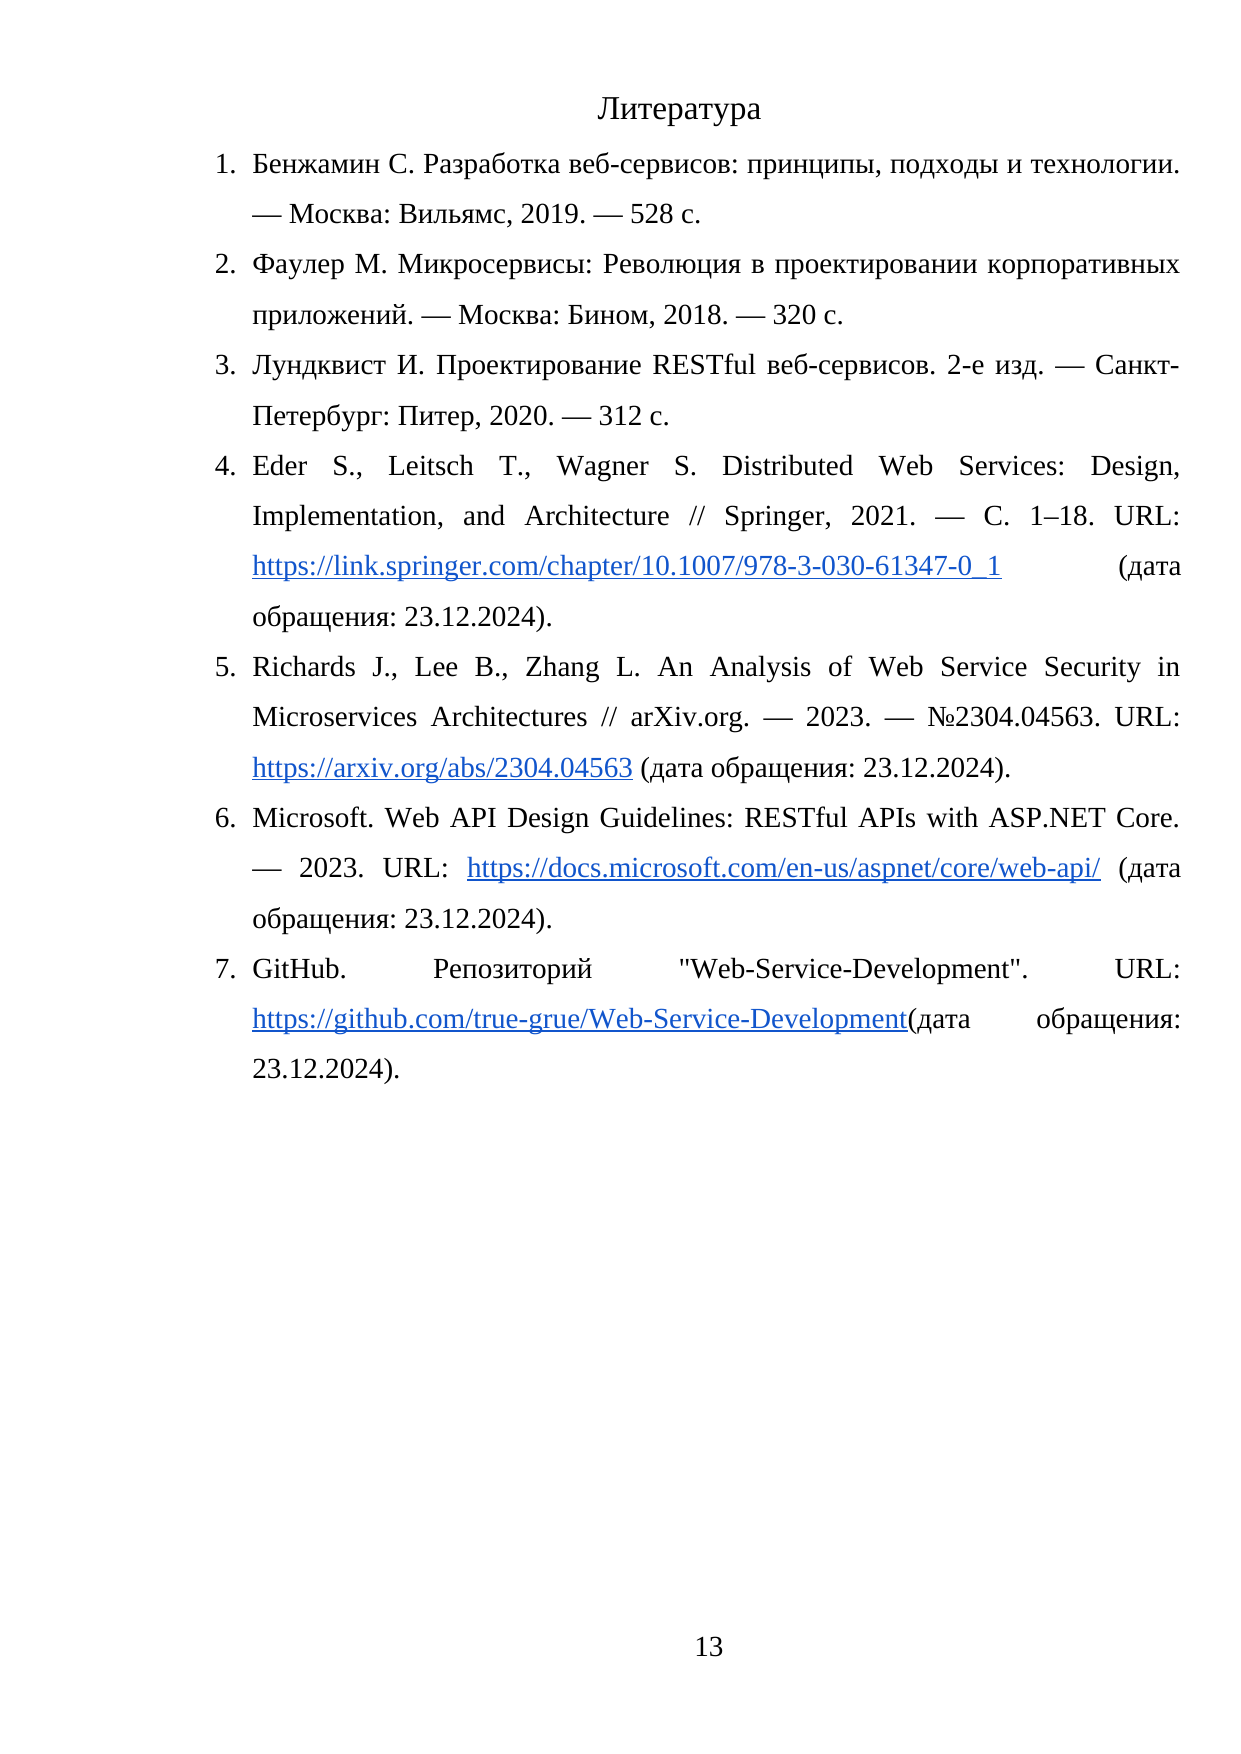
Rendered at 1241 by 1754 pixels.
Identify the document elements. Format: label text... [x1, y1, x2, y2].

list Бенжамин С. Разработка веб-сервисов: принципы, подходы и технологии. — Москва: Вильямс, 2019. — 528 с. [214, 146, 1181, 230]
list Richards J., Lee B., Zhang L. An Analysis of Web Service Security in Microservices Architectures // arXiv.org. — 2023. — №2304.04563. URL: https://arxiv.org/abs/2304.04563 (дата обращения: 23.12.2024). [214, 649, 1181, 783]
subtitle Литература [177, 88, 1181, 127]
list Фаулер М. Микросервисы: Революция в проектировании корпоративных приложений. — Москва: Бином, 2018. — 320 с. [214, 247, 1181, 331]
list Eder S., Leitsch T., Wagner S. Distributed Web Services: Design, Implementation, and Architecture // Springer, 2021. — С. 1–18. URL: https://link.springer.com/chapter/10.1007/978-3-030-61347-0_1 (дата обращения: 23.12.2024). [214, 448, 1181, 632]
list Лундквист И. Проектирование RESTful веб-сервисов. 2-е изд. — Санкт-Петербург: Питер, 2020. — 312 с. [214, 347, 1181, 431]
list Microsoft. Web API Design Guidelines: RESTful APIs with ASP.NET Core. — 2023. URL: https://docs.microsoft.com/en-us/aspnet/core/web-api/ (дата обращения: 23.12.2024). [214, 800, 1181, 934]
list GitHub. Репозиторий "Web-Service-Development". URL: https://github.com/true-grue/Web-Service-Development(дата обращения: 23.12.2024). [214, 951, 1181, 1085]
